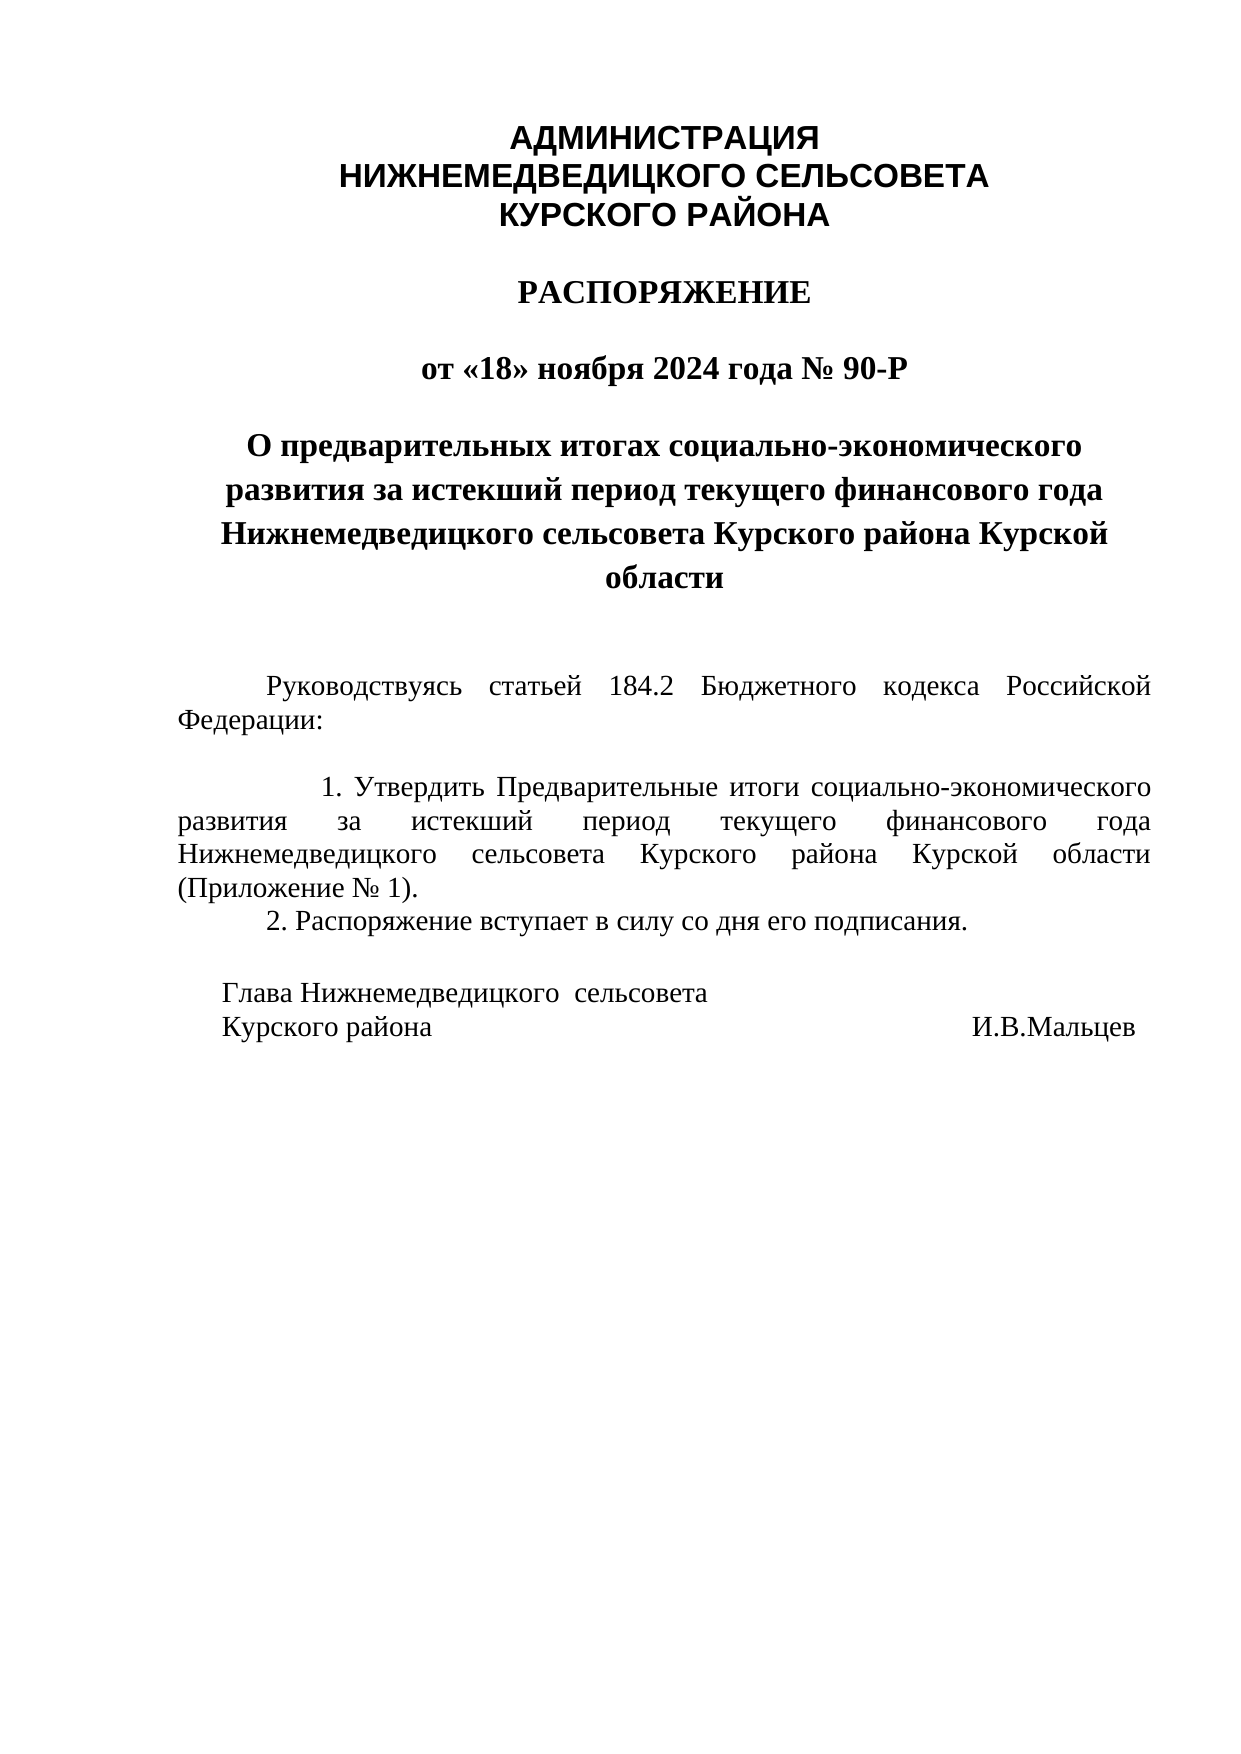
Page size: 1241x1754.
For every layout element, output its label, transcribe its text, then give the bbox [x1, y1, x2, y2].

text Руководствуясь статьей 184.2 Бюджетного кодекса Российской Федерации: [177, 668, 1152, 736]
text от «18» ноября 2024 года № 90-Р [177, 348, 1152, 387]
text АДМИНИСТРАЦИЯ [177, 118, 1152, 157]
list 2. Распоряжение вступает в силу со дня его подписания. [266, 903, 1152, 937]
text КУРСКОГО РАЙОНА [177, 195, 1152, 233]
text НИЖНЕМЕДВЕДИЦКОГО СЕЛЬСОВЕТА [177, 157, 1152, 195]
text РАСПОРЯЖЕНИЕ [177, 272, 1152, 310]
title Глава Нижнемедведицкого сельсовета [177, 975, 1152, 1009]
text 1. Утвердить Предварительные итоги социально-экономического развития за истекший период текущего финансового года Нижнемедведицкого сельсовета Курского района Курской области (Приложение № 1). [177, 769, 1152, 903]
title О предварительных итогах социально-экономического развития за истекший период текущего финансового года Нижнемедведицкого сельсовета Курского района Курской области [177, 425, 1152, 596]
title Курского района И.В.Мальцев [177, 1009, 1152, 1042]
